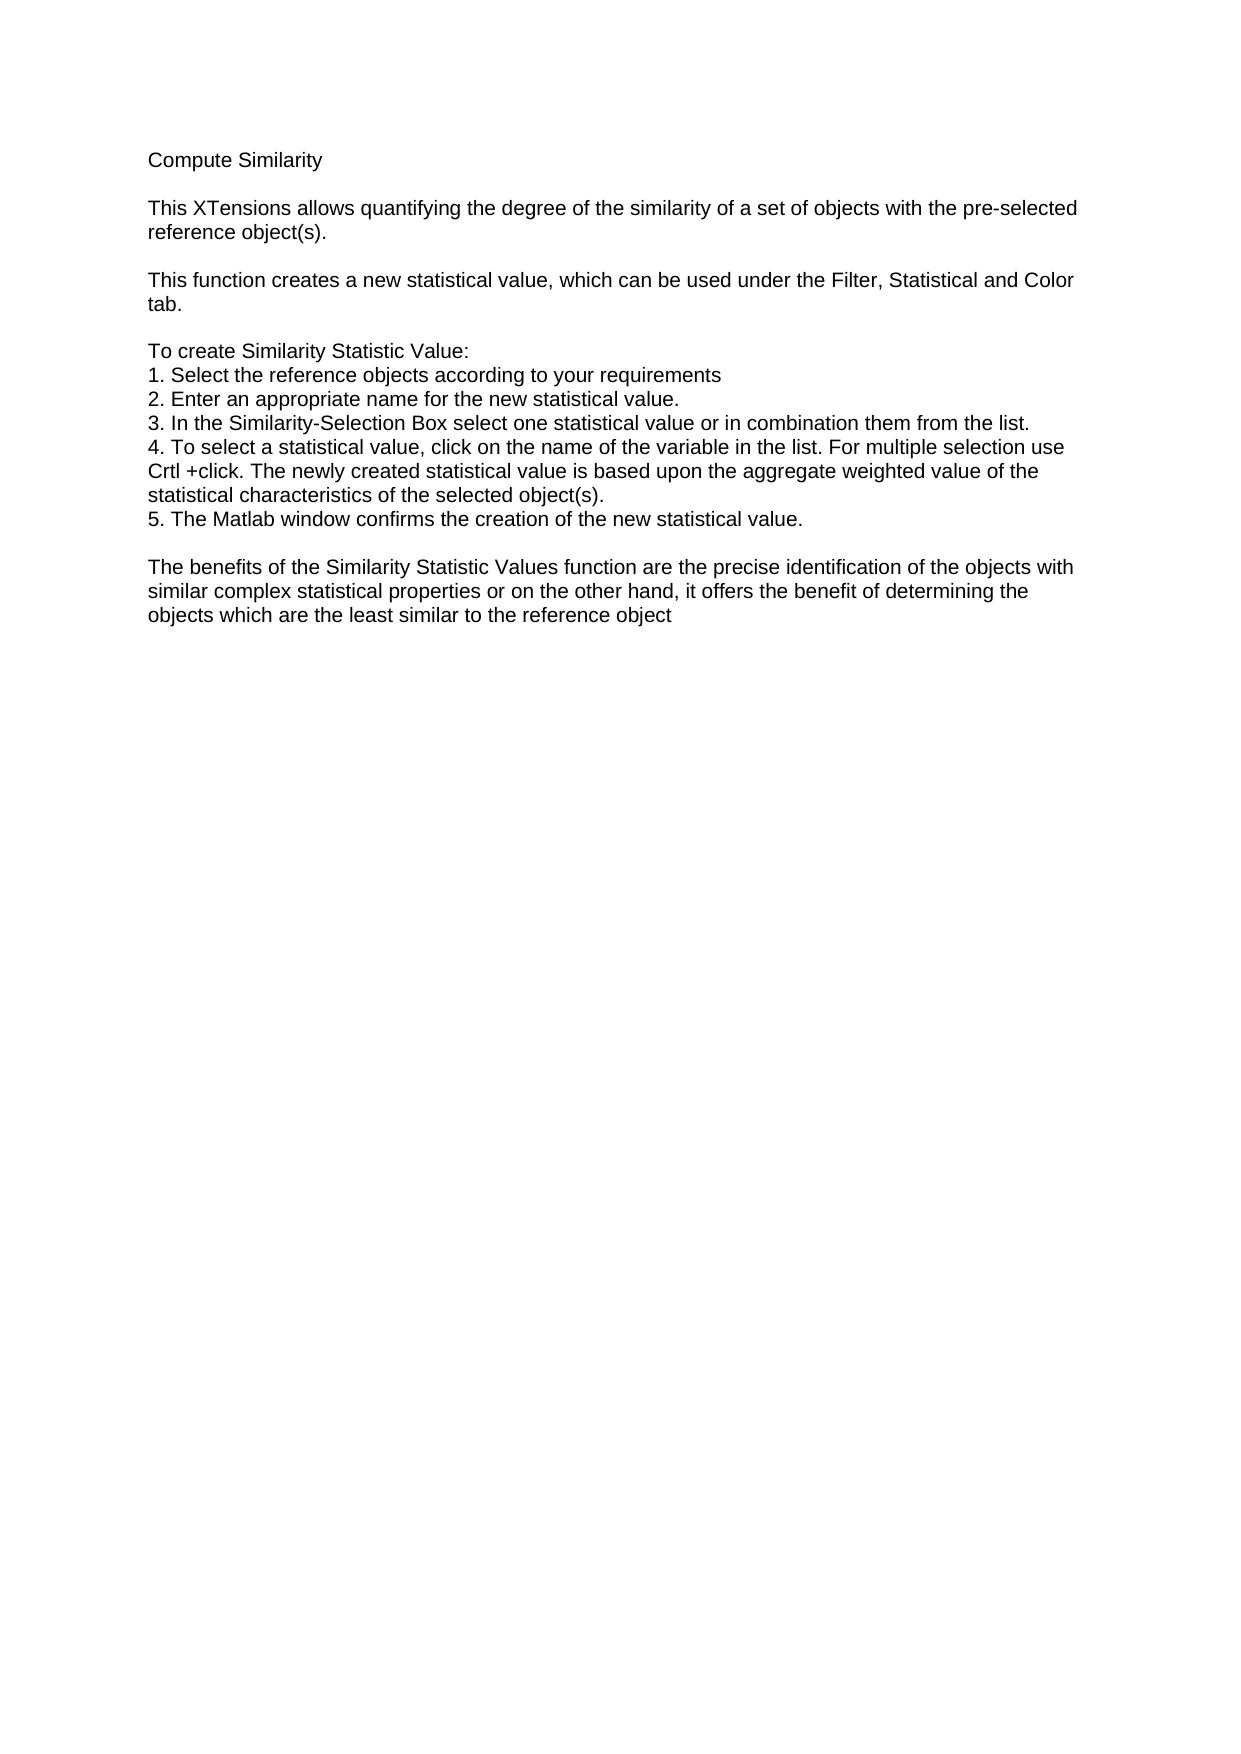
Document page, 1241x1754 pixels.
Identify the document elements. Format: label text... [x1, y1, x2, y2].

text This function creates a new statistical value, which can be used under the Filter, Statistical and Color tab. [148, 267, 1093, 315]
text 5. The Matlab window confirms the creation of the new statistical value. [148, 507, 1093, 531]
text Compute Similarity [148, 148, 1093, 172]
text This XTensions allows quantifying the degree of the similarity of a set of objects with the pre-selected reference object(s). [148, 196, 1093, 243]
text 2. Enter an appropriate name for the new statistical value. [148, 387, 1093, 411]
text To create Similarity Statistic Value: [148, 339, 1093, 363]
text 3. In the Similarity-Selection Box select one statistical value or in combination them from the list. [148, 411, 1093, 435]
text 1. Select the reference objects according to your requirements [148, 363, 1093, 387]
text The benefits of the Similarity Statistic Values function are the precise identification of the objects with similar complex statistical properties or on the other hand, it offers the benefit of determining the objects which are the least similar to the reference object [148, 555, 1093, 627]
text 4. To select a statistical value, click on the name of the variable in the list. For multiple selection use Crtl +click. The newly created statistical value is based upon the aggregate weighted value of the statistical characteristics of the selected object(s). [148, 435, 1093, 507]
